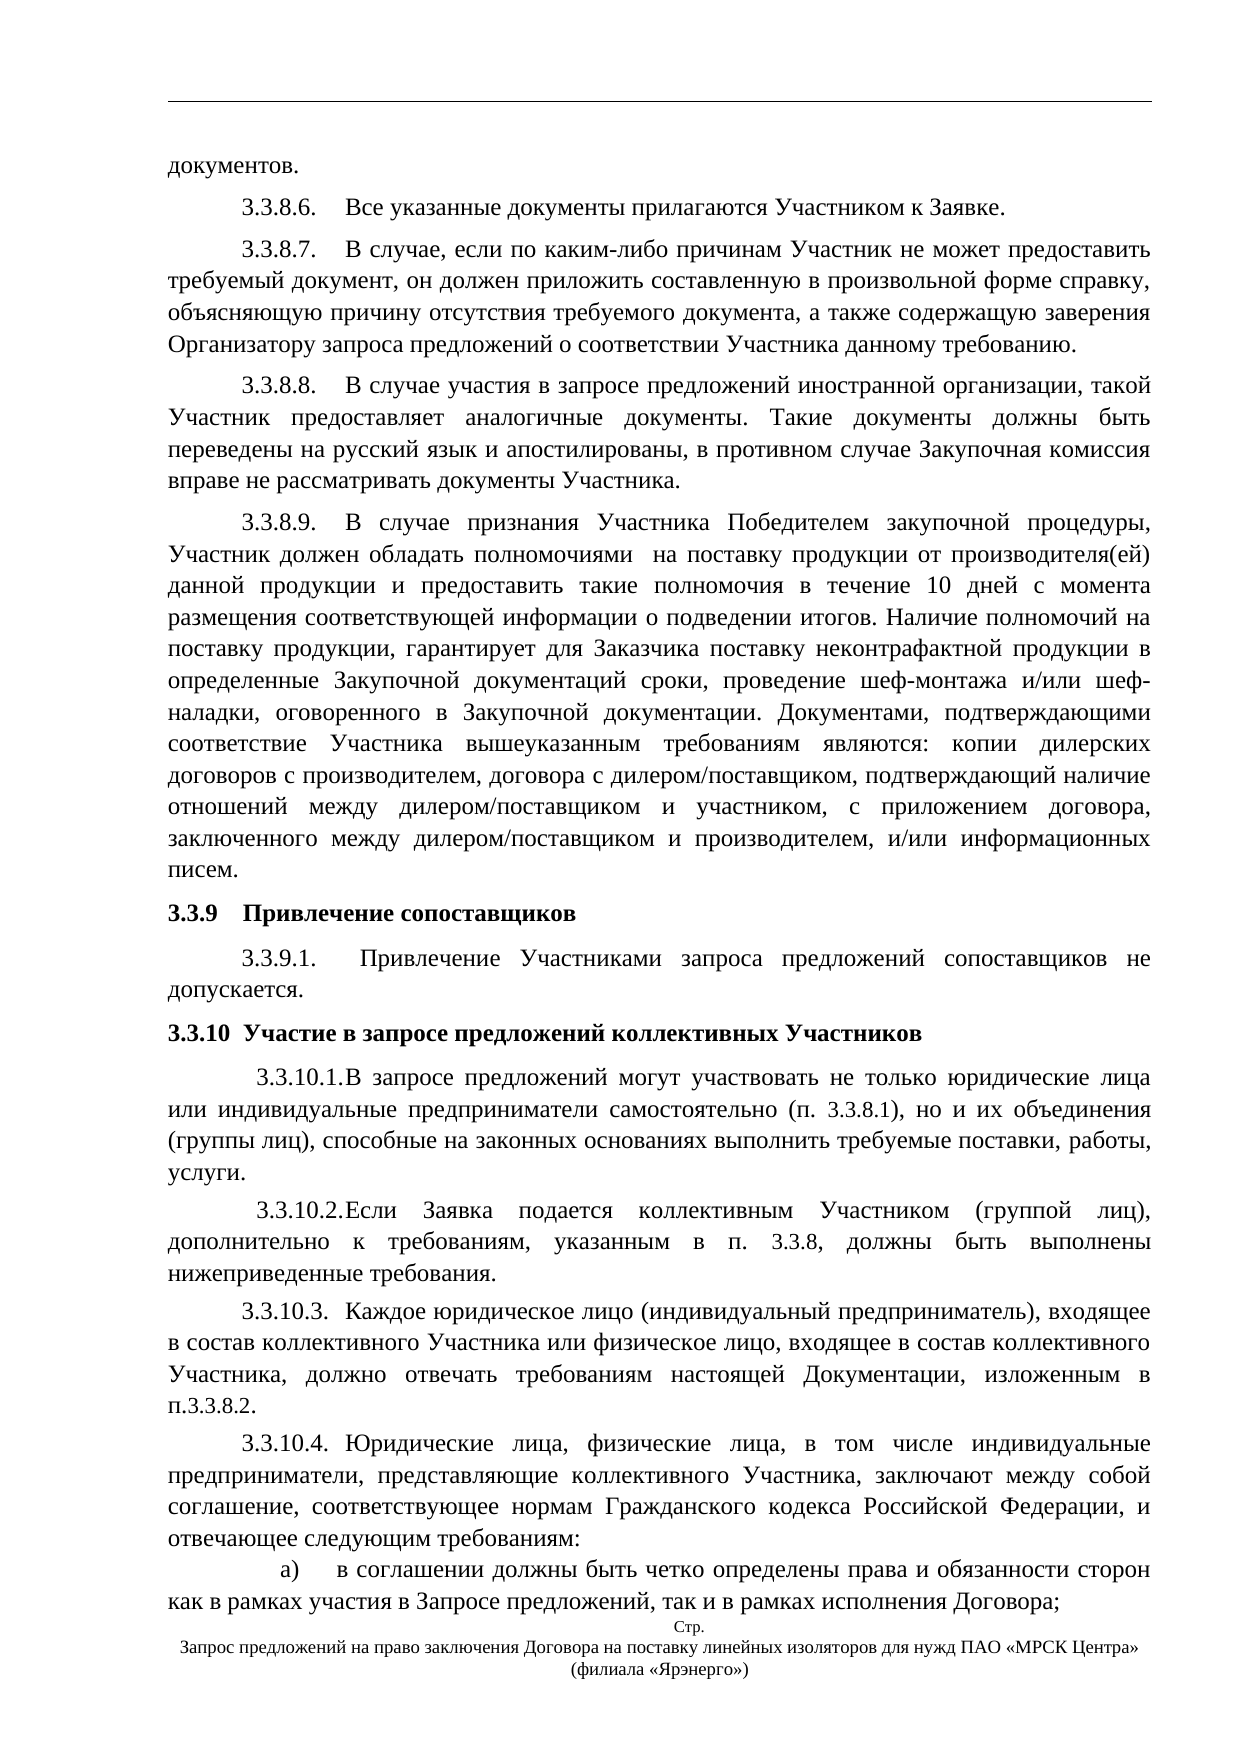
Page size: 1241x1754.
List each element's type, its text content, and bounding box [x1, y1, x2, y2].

list Каждое юридическое лицо (индивидуальный предприниматель), входящее в состав коллективного Участника или физическое лицо, входящее в состав коллективного Участника, должно отвечать требованиям настоящей Документации, изложенным в п.3.3.8.2. [168, 1296, 1152, 1419]
subtitle Привлечение сопоставщиков [168, 898, 1152, 927]
list Привлечение Участниками запроса предложений сопоставщиков не допускается. [168, 943, 1152, 1003]
list В запросе предложений могут участвовать не только юридические лица или индивидуальные предприниматели самостоятельно (п. 3.3.8.1), но и их объединения (группы лиц), способные на законных основаниях выполнить требуемые поставки, работы, услуги. [168, 1062, 1152, 1186]
subtitle Участие в запросе предложений коллективных Участников [168, 1018, 1152, 1047]
list В случае признания Участника Победителем закупочной процедуры, Участник должен обладать полномочиями на поставку продукции от производителя(ей) данной продукции и предоставить такие полномочия в течение 10 дней с момента размещения соответствующей информации о подведении итогов. Наличие полномочий на поставку продукции, гарантирует для Заказчика поставку неконтрафактной продукции в определенные Закупочной документаций сроки, проведение шеф-монтажа и/или шеф-наладки, оговоренного в Закупочной документации. Документами, подтверждающими соответствие Участника вышеуказанным требованиям являются: копии дилерских договоров с производителем, договора с дилером/поставщиком, подтверждающий наличие отношений между дилером/поставщиком и участником, с приложением договора, заключенного между дилером/поставщиком и производителем, и/или информационных писем. [168, 507, 1152, 883]
list В случае, если по каким-либо причинам Участник не может предоставить требуемый документ, он должен приложить составленную в произвольной форме справку, объясняющую причину отсутствия требуемого документа, а также содержащую заверения Организатору запроса предложений о соответствии Участника данному требованию. [168, 234, 1152, 357]
list Все указанные документы прилагаются Участником к Заявке. [168, 192, 1152, 221]
list Юридические лица, физические лица, в том числе индивидуальные предприниматели, представляющие коллективного Участника, заключают между собой соглашение, соответствующее нормам Гражданского кодекса Российской Федерации, и отвечающее следующим требованиям: [168, 1428, 1152, 1552]
list Если Заявка подается коллективным Участником (группой лиц), дополнительно к требованиям, указанным в п. 3.3.8, должны быть выполнены нижеприведенные требования. [168, 1195, 1152, 1287]
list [168, 150, 1152, 179]
list в соглашении должны быть четко определены права и обязанности сторон как в рамках участия в Запросе предложений, так и в рамках исполнения Договора; [168, 1554, 1152, 1615]
list В случае участия в запросе предложений иностранной организации, такой Участник предоставляет аналогичные документы. Такие документы должны быть переведены на русский язык и апостилированы, в противном случае Закупочная комиссия вправе не рассматривать документы Участника. [168, 371, 1152, 494]
